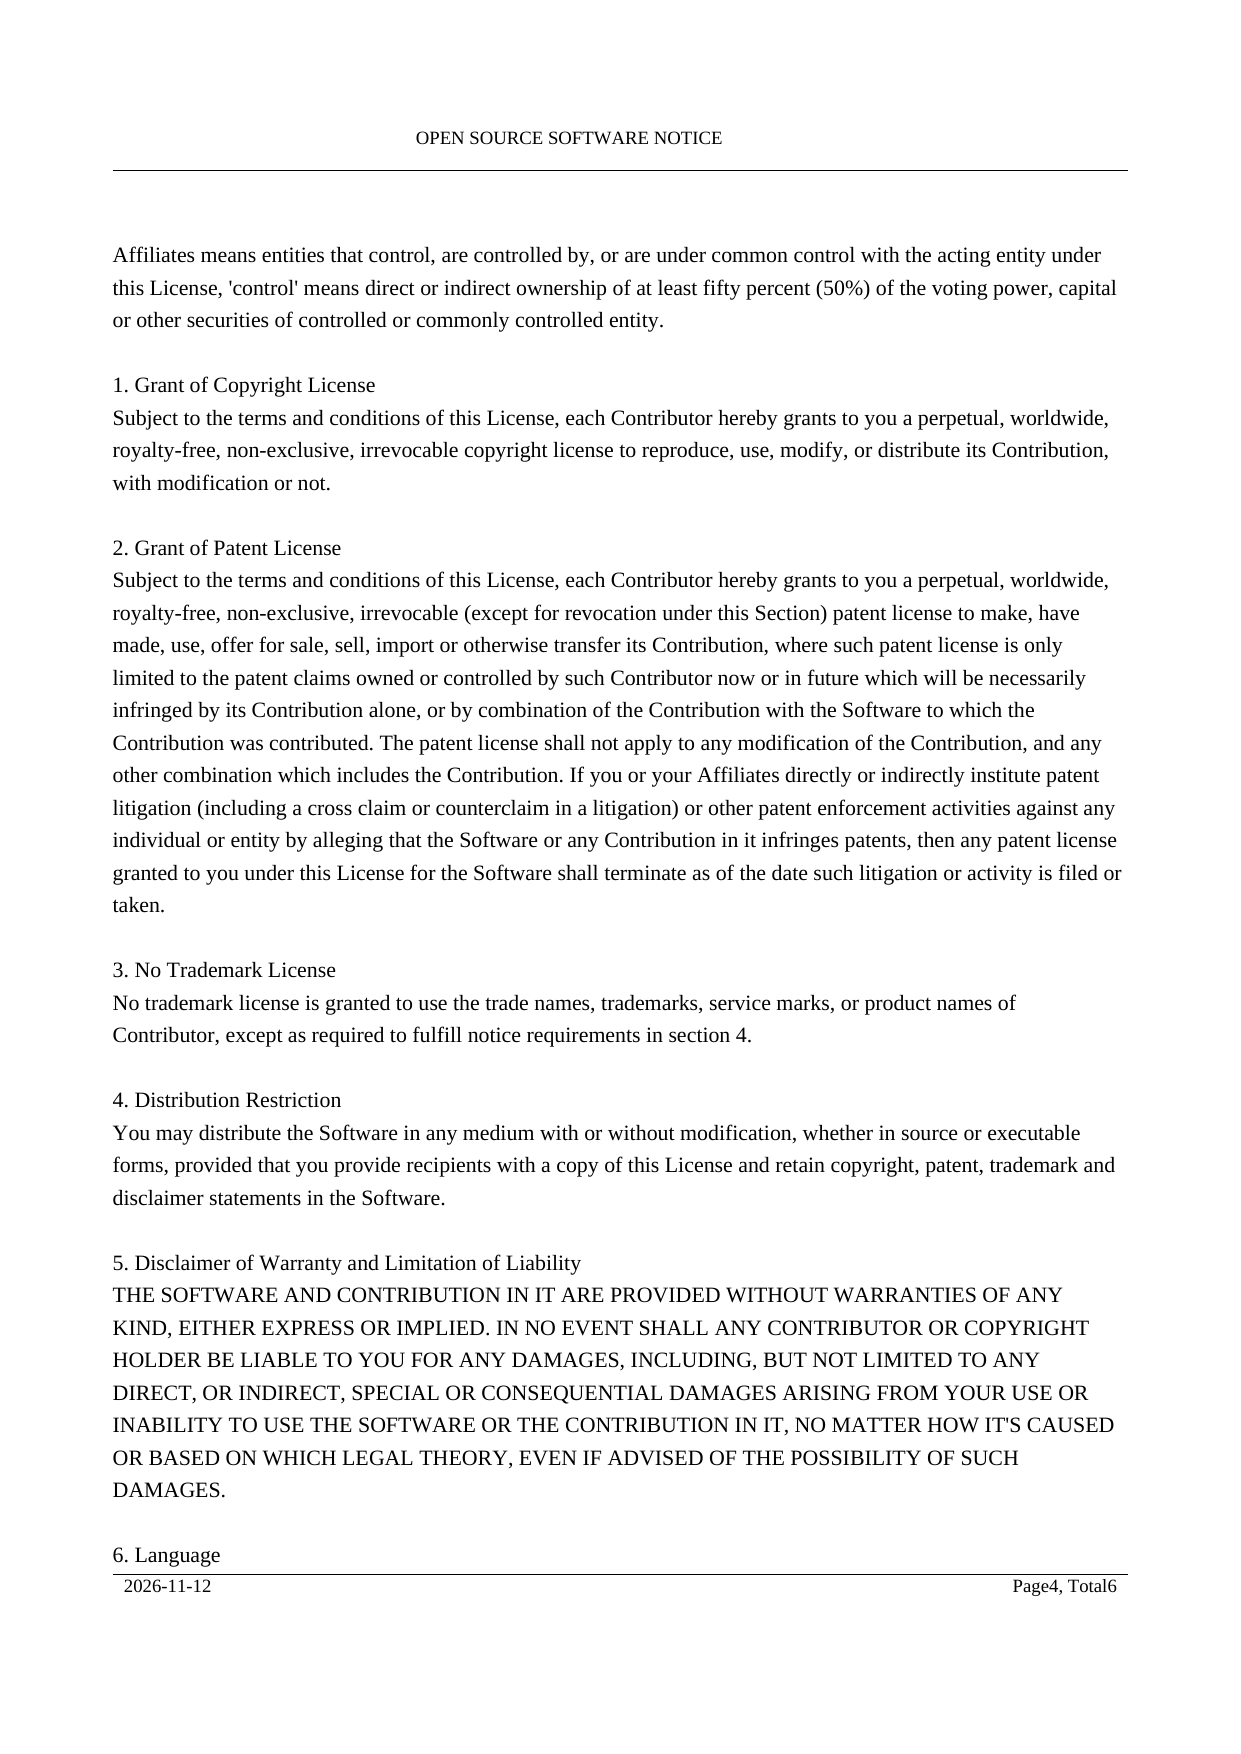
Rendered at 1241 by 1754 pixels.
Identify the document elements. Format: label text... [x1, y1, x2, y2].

text 2. Grant of Patent License [112, 531, 1128, 564]
text No trademark license is granted to use the trade names, trademarks, service marks, or product names of Contributor, except as required to fulfill notice requirements in section 4. [112, 986, 1128, 1051]
text You may distribute the Software in any medium with or without modification, whether in source or executable forms, provided that you provide recipients with a copy of this License and retain copyright, patent, trademark and disclaimer statements in the Software. [112, 1116, 1128, 1214]
text Affiliates means entities that control, are controlled by, or are under common control with the acting entity under this License, 'control' means direct or indirect ownership of at least fifty percent (50%) of the voting power, capital or other securities of controlled or commonly controlled entity. [112, 239, 1128, 336]
text THE SOFTWARE AND CONTRIBUTION IN IT ARE PROVIDED WITHOUT WARRANTIES OF ANY KIND, EITHER EXPRESS OR IMPLIED. IN NO EVENT SHALL ANY CONTRIBUTOR OR COPYRIGHT HOLDER BE LIABLE TO YOU FOR ANY DAMAGES, INCLUDING, BUT NOT LIMITED TO ANY DIRECT, OR INDIRECT, SPECIAL OR CONSEQUENTIAL DAMAGES ARISING FROM YOUR USE OR INABILITY TO USE THE SOFTWARE OR THE CONTRIBUTION IN IT, NO MATTER HOW IT'S CAUSED OR BASED ON WHICH LEGAL THEORY, EVEN IF ADVISED OF THE POSSIBILITY OF SUCH DAMAGES. [112, 1279, 1128, 1506]
text 6. Language [112, 1539, 1128, 1571]
text 5. Disclaimer of Warranty and Limitation of Liability [112, 1246, 1128, 1279]
text 3. No Trademark License [112, 954, 1128, 986]
text 1. Grant of Copyright License [112, 369, 1128, 401]
text Subject to the terms and conditions of this License, each Contributor hereby grants to you a perpetual, worldwide, royalty-free, non-exclusive, irrevocable (except for revocation under this Section) patent license to make, have made, use, offer for sale, sell, import or otherwise transfer its Contribution, where such patent license is only limited to the patent claims owned or controlled by such Contributor now or in future which will be necessarily infringed by its Contribution alone, or by combination of the Contribution with the Software to which the Contribution was contributed. The patent license shall not apply to any modification of the Contribution, and any other combination which includes the Contribution. If you or your Affiliates directly or indirectly institute patent litigation (including a cross claim or counterclaim in a litigation) or other patent enforcement activities against any individual or entity by alleging that the Software or any Contribution in it infringes patents, then any patent license granted to you under this License for the Software shall terminate as of the date such litigation or activity is filed or taken. [112, 564, 1128, 921]
text 4. Distribution Restriction [112, 1084, 1128, 1116]
text Subject to the terms and conditions of this License, each Contributor hereby grants to you a perpetual, worldwide, royalty-free, non-exclusive, irrevocable copyright license to reproduce, use, modify, or distribute its Contribution, with modification or not. [112, 401, 1128, 499]
